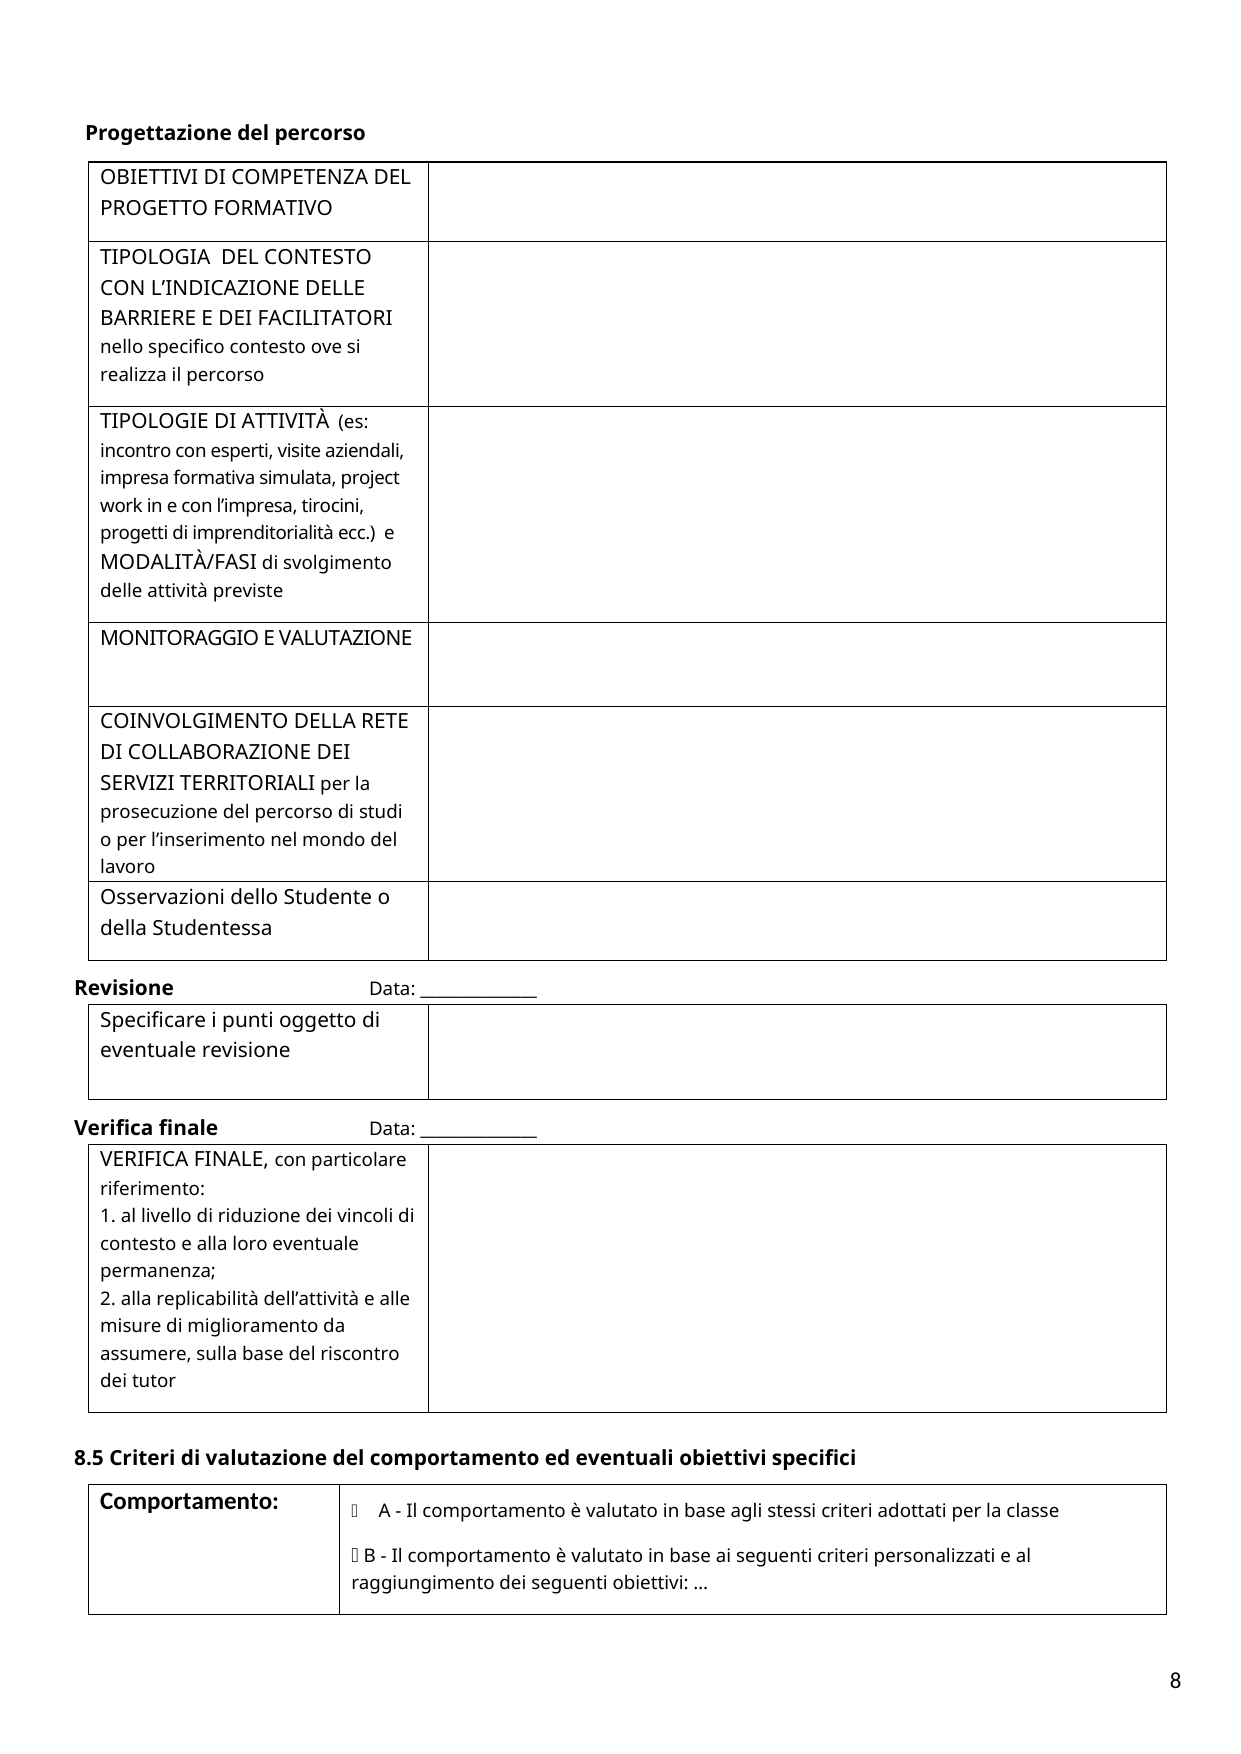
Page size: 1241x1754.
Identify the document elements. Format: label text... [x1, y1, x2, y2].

text 8.5 Criteri di valutazione del comportamento ed eventuali obiettivi specifici [74, 1443, 1181, 1472]
table_header OBIETTIVI DI COMPETENZA DEL PROGETTO FORMATIVO [89, 163, 428, 241]
table_cell [429, 242, 1166, 406]
table_header VERIFICA FINALE, con particolare riferimento: 1. al livello di riduzione dei vincoli di contesto e alla loro eventuale permanenza; 2. alla replicabilità dell’attività e alle misure di miglioramento da assumere, sulla base del riscontro dei tutor [89, 1145, 428, 1412]
table_header Specificare i punti oggetto di eventuale revisione [89, 1005, 428, 1099]
table_cell TIPOLOGIA DEL CONTESTO CON L’INDICAZIONE DELLE BARRIERE E DEI FACILITATORI nello specifico contesto ove si realizza il percorso [89, 242, 428, 406]
table_cell TIPOLOGIE DI ATTIVITÀ (es: incontro con esperti, visite aziendali, impresa formativa simulata, project work in e con l’impresa, tirocini, progetti di imprenditorialità ecc.) e MODALITÀ/FASI di svolgimento delle attività previste [89, 407, 428, 622]
text Verifica finale Data: ______________ [74, 1113, 1181, 1141]
table_cell [429, 882, 1166, 960]
table_cell [429, 707, 1166, 881]
text Progettazione del percorso [74, 118, 1181, 147]
table_cell COINVOLGIMENTO DELLA RETE DI COLLABORAZIONE DEI SERVIZI TERRITORIALI per la prosecuzione del percorso di studi o per l’inserimento nel mondo del lavoro [89, 707, 428, 881]
table_cell MONITORAGGIO E VALUTAZIONE [89, 623, 428, 706]
text Revisione Data: ______________ [74, 973, 1181, 1002]
table_cell Osservazioni dello Studente o della Studentessa [89, 882, 428, 960]
table_header Comportamento: [89, 1485, 339, 1614]
table_header [429, 1005, 1166, 1099]
table_header [429, 1145, 1166, 1412]
table_cell [429, 407, 1166, 622]
table_header [429, 163, 1166, 241]
table_header A - Il comportamento è valutato in base agli stessi criteri adottati per la classe B - Il comportamento è valutato in base ai seguenti criteri personalizzati e al raggiungimento dei seguenti obiettivi: … [340, 1485, 1166, 1614]
table_cell [429, 623, 1166, 706]
